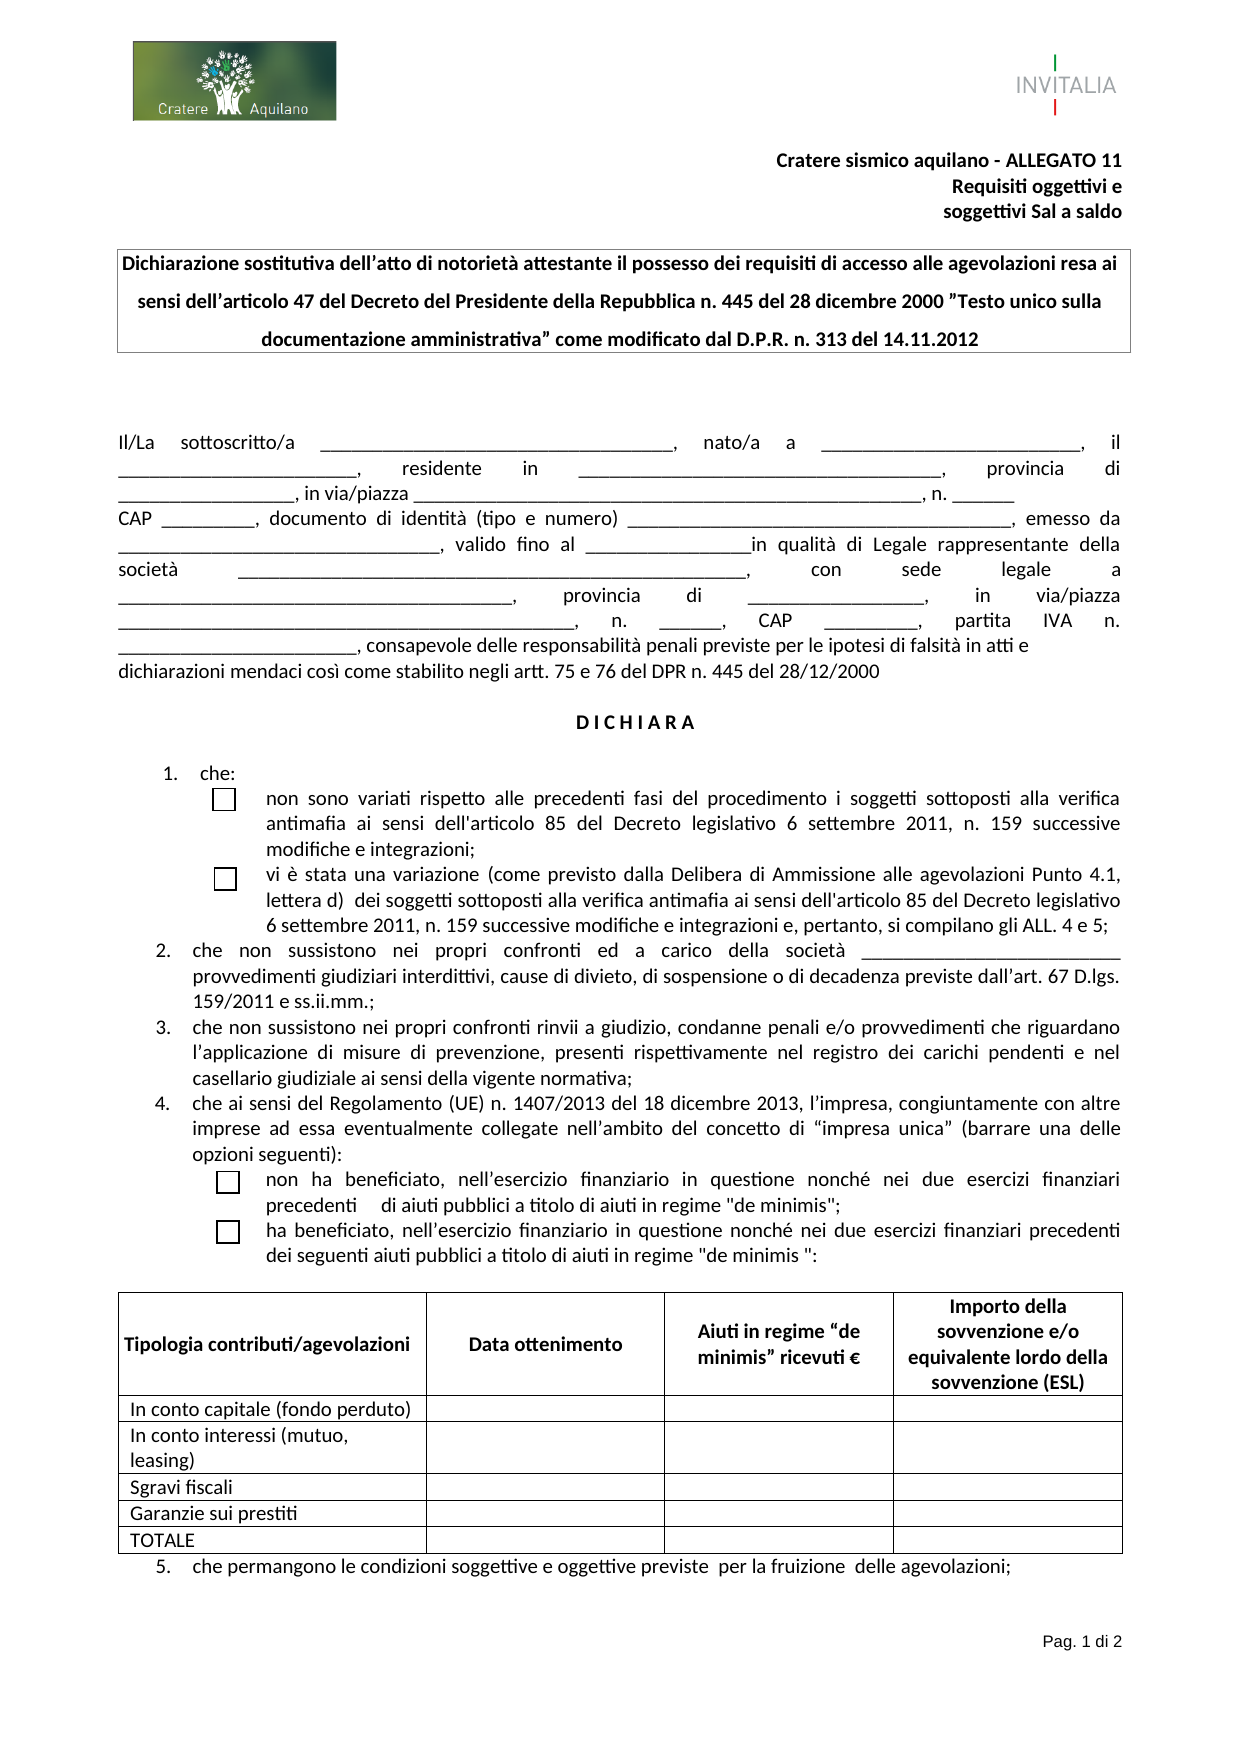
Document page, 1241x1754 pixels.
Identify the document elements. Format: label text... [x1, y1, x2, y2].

text soggettivi Sal a saldo [148, 198, 1122, 224]
table_cell In conto capitale (fondo perduto) [119, 1396, 426, 1421]
table_cell [427, 1527, 664, 1552]
table_cell Garanzie sui prestiti [119, 1501, 426, 1526]
table_cell [427, 1474, 664, 1499]
table_cell [427, 1501, 664, 1526]
table_cell [665, 1396, 893, 1421]
text Requisiti oggettivi e [148, 173, 1122, 198]
table_cell [427, 1422, 664, 1473]
table_cell [894, 1474, 1122, 1499]
table_header Data ottenimento [427, 1293, 664, 1395]
text dichiarazioni mendaci così come stabilito negli artt. 75 e 76 del DPR n. 445 del 28/12/2000 [118, 658, 1122, 683]
text vi è stata una variazione (come previsto dalla Delibera di Ammissione alle agevolazioni Punto 4.1, lettera d) dei soggetti sottoposti alla verifica antimafia ai sensi dell'articolo 85 del Decreto legislativo 6 settembre 2011, n. 159 successive modifiche e integrazioni e, pertanto, si compilano gli ALL. 4 e 5; [266, 861, 1122, 938]
table_cell [665, 1527, 893, 1552]
text ha beneficiato, nell’esercizio finanziario in questione nonché nei due esercizi finanziari precedenti dei seguenti aiuti pubblici a titolo di aiuti in regime "de minimis ": [266, 1217, 1122, 1268]
picture [999, 42, 1129, 124]
text Dichiarazione sostitutiva dell’atto di notorietà attestante il possesso dei requisiti di accesso alle agevolazioni resa ai sensi dell’articolo 47 del Decreto del Presidente della Repubblica n. 445 del 28 dicembre 2000 ”Testo unico sulla documentazione amministrativa” come modificato dal D.P.R. n. 313 del 14.11.2012 [118, 250, 1130, 352]
text Il/La sottoscritto/a __________________________________, nato/a a _________________________, il _______________________, residente in ___________________________________, provincia di _________________, in via/piazza _________________________________________________, n. ______ [118, 429, 1122, 506]
text D I C H I A R A [148, 709, 1122, 734]
table_header Aiuti in regime “de minimis” ricevuti € [665, 1293, 893, 1395]
table_cell [894, 1396, 1122, 1421]
text non sono variati rispetto alle precedenti fasi del procedimento i soggetti sottoposti alla verifica antimafia ai sensi dell'articolo 85 del Decreto legislativo 6 settembre 2011, n. 159 successive modifiche e integrazioni; [266, 785, 1122, 861]
list che non sussistono nei propri confronti rinvii a giudizio, condanne penali e/o provvedimenti che riguardano l’applicazione di misure di prevenzione, presenti rispettivamente nel registro dei carichi pendenti e nel casellario giudiziale ai sensi della vigente normativa; [155, 1014, 1122, 1090]
list che ai sensi del Regolamento (UE) n. 1407/2013 del 18 dicembre 2013, l’impresa, congiuntamente con altre imprese ad essa eventualmente collegate nell’ambito del concetto di “impresa unica” (barrare una delle opzioni seguenti): [154, 1090, 1122, 1166]
text Cratere sismico aquilano - ALLEGATO 11 [148, 148, 1122, 173]
table_header Importo della sovvenzione e/o equivalente lordo della sovvenzione (ESL) [894, 1293, 1122, 1395]
table_cell Sgravi fiscali [119, 1474, 426, 1499]
list non ha beneficiato, nell’esercizio finanziario in questione nonché nei due esercizi finanziari precedenti di aiuti pubblici a titolo di aiuti in regime "de minimis"; [266, 1166, 1122, 1217]
table_cell [665, 1501, 893, 1526]
table_cell [894, 1527, 1122, 1552]
table_cell [427, 1396, 664, 1421]
table_cell [665, 1422, 893, 1473]
table_cell [665, 1474, 893, 1499]
table_cell [894, 1501, 1122, 1526]
list che non sussistono nei propri confronti ed a carico della società _________________________ provvedimenti giudiziari interdittivi, cause di divieto, di sospensione o di decadenza previste dall’art. 67 D.lgs. 159/2011 e ss.ii.mm.; [155, 938, 1122, 1014]
table_cell In conto interessi (mutuo, leasing) [119, 1422, 426, 1473]
table_cell [894, 1422, 1122, 1473]
picture [132, 41, 337, 121]
text CAP _________, documento di identità (tipo e numero) _____________________________________, emesso da _______________________________, valido fino al ________________in qualità di Legale rappresentante della società _________________________________________________, con sede legale a ______________________________________, provincia di _________________, in via/piazza ____________________________________________, n. ______, CAP _________, partita IVA n. _______________________, consapevole delle responsabilità penali previste per le ipotesi di falsità in atti e [118, 506, 1122, 658]
table_header Tipologia contributi/agevolazioni [119, 1293, 426, 1395]
list che permangono le condizioni soggettive e oggettive previste per la fruizione delle agevolazioni; [155, 1554, 1122, 1579]
table_cell TOTALE [119, 1527, 426, 1552]
list che: [162, 760, 1122, 785]
